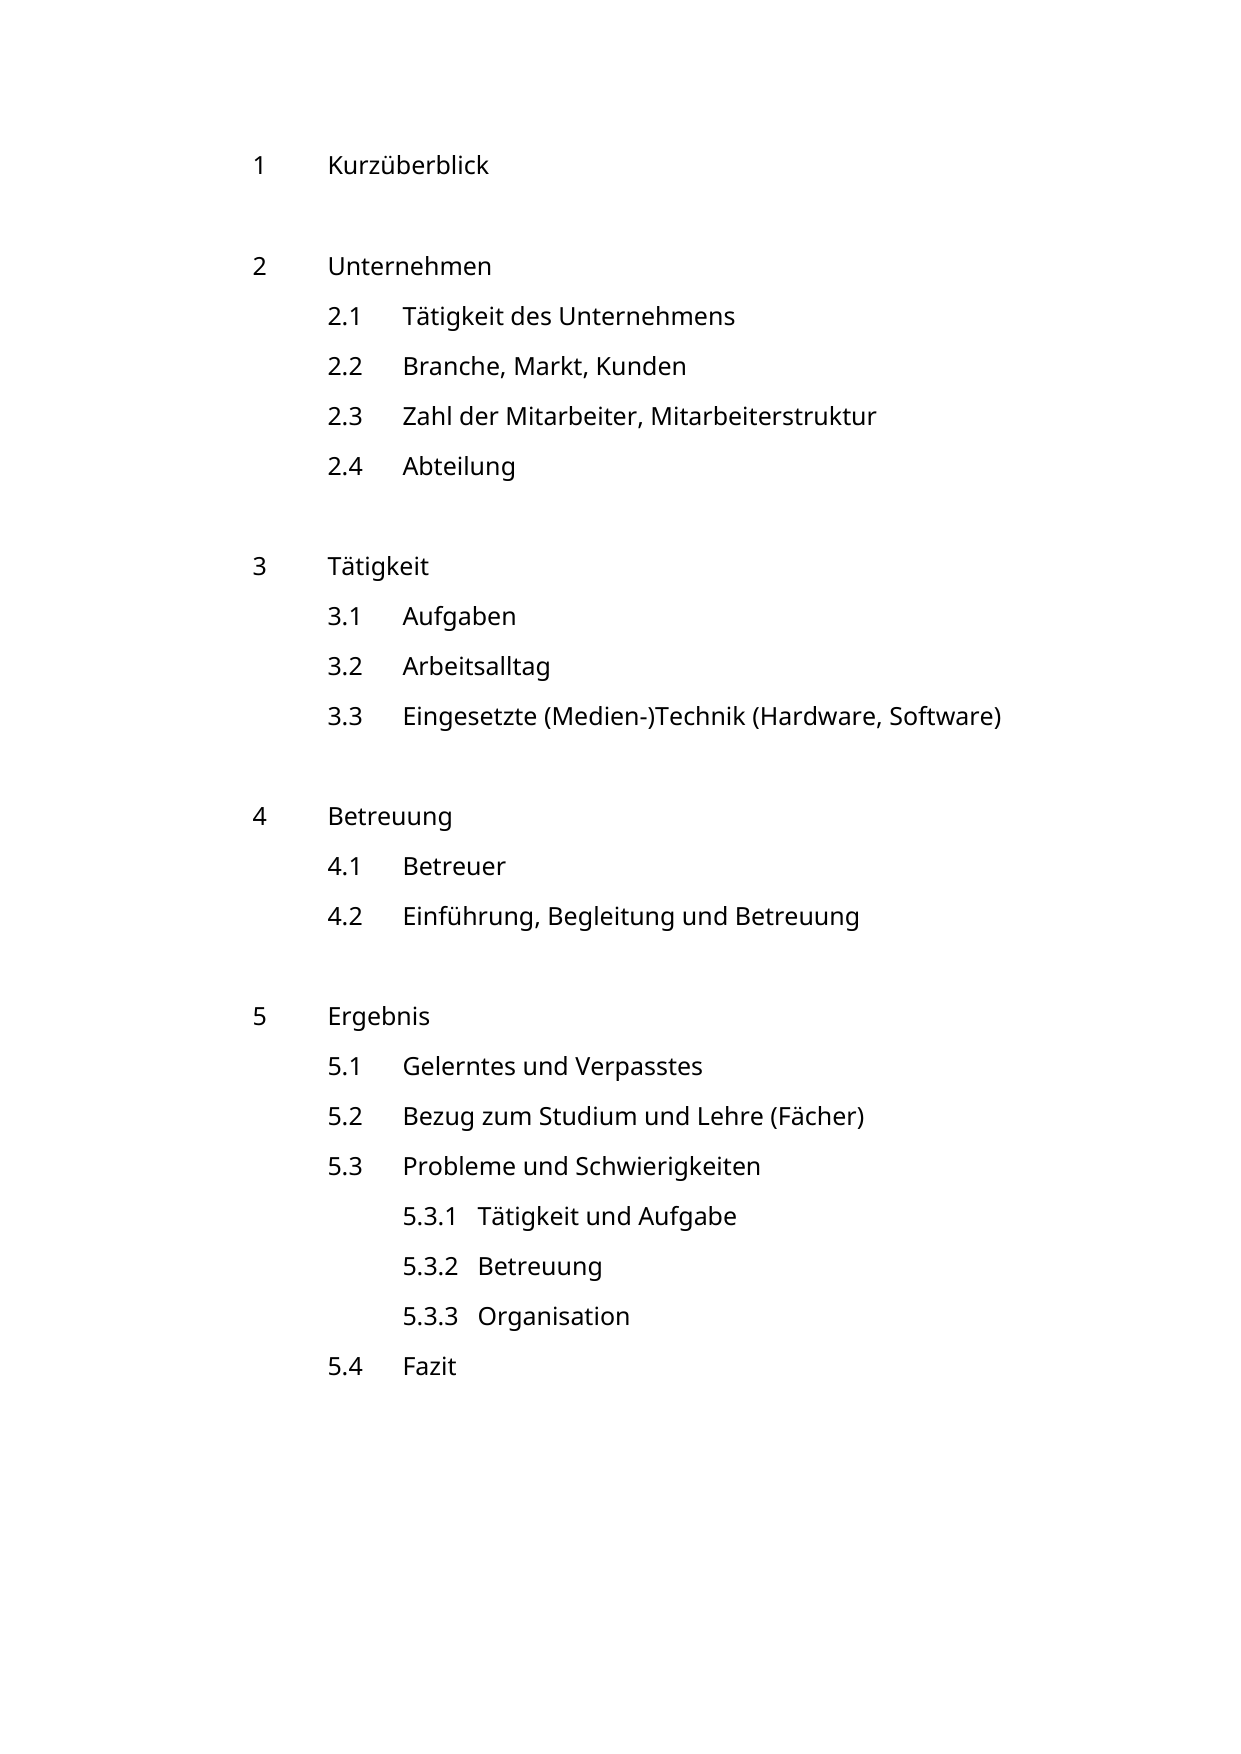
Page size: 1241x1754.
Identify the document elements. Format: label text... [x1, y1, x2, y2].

text 4.1 Betreuer [252, 848, 1093, 882]
text 2.4 Abteilung [252, 448, 1093, 482]
text 3.2 Arbeitsalltag [252, 648, 1093, 682]
text 3.1 Aufgaben [252, 598, 1093, 632]
text 5.3.1 Tätigkeit und Aufgabe [252, 1198, 1093, 1232]
text 1 Kurzüberblick [252, 148, 1093, 181]
text 5.3 Probleme und Schwierigkeiten [252, 1148, 1093, 1182]
text 2.3 Zahl der Mitarbeiter, Mitarbeiterstruktur [252, 398, 1093, 432]
text 4.2 Einführung, Begleitung und Betreuung [252, 898, 1093, 932]
text 4 Betreuung [252, 798, 1093, 832]
text 5 Ergebnis [252, 998, 1093, 1032]
text 3.3 Eingesetzte (Medien-)Technik (Hardware, Software) [252, 698, 1093, 732]
text 5.3.2 Betreuung [252, 1248, 1093, 1282]
text 5.3.3 Organisation [252, 1298, 1093, 1332]
text 2.1 Tätigkeit des Unternehmens [252, 298, 1093, 332]
text 2.2 Branche, Markt, Kunden [252, 348, 1093, 382]
text 2 Unternehmen [252, 248, 1093, 282]
text 3 Tätigkeit [252, 548, 1093, 582]
text 5.4 Fazit [252, 1348, 1093, 1382]
text 5.2 Bezug zum Studium und Lehre (Fächer) [252, 1098, 1093, 1132]
text 5.1 Gelerntes und Verpasstes [252, 1048, 1093, 1082]
